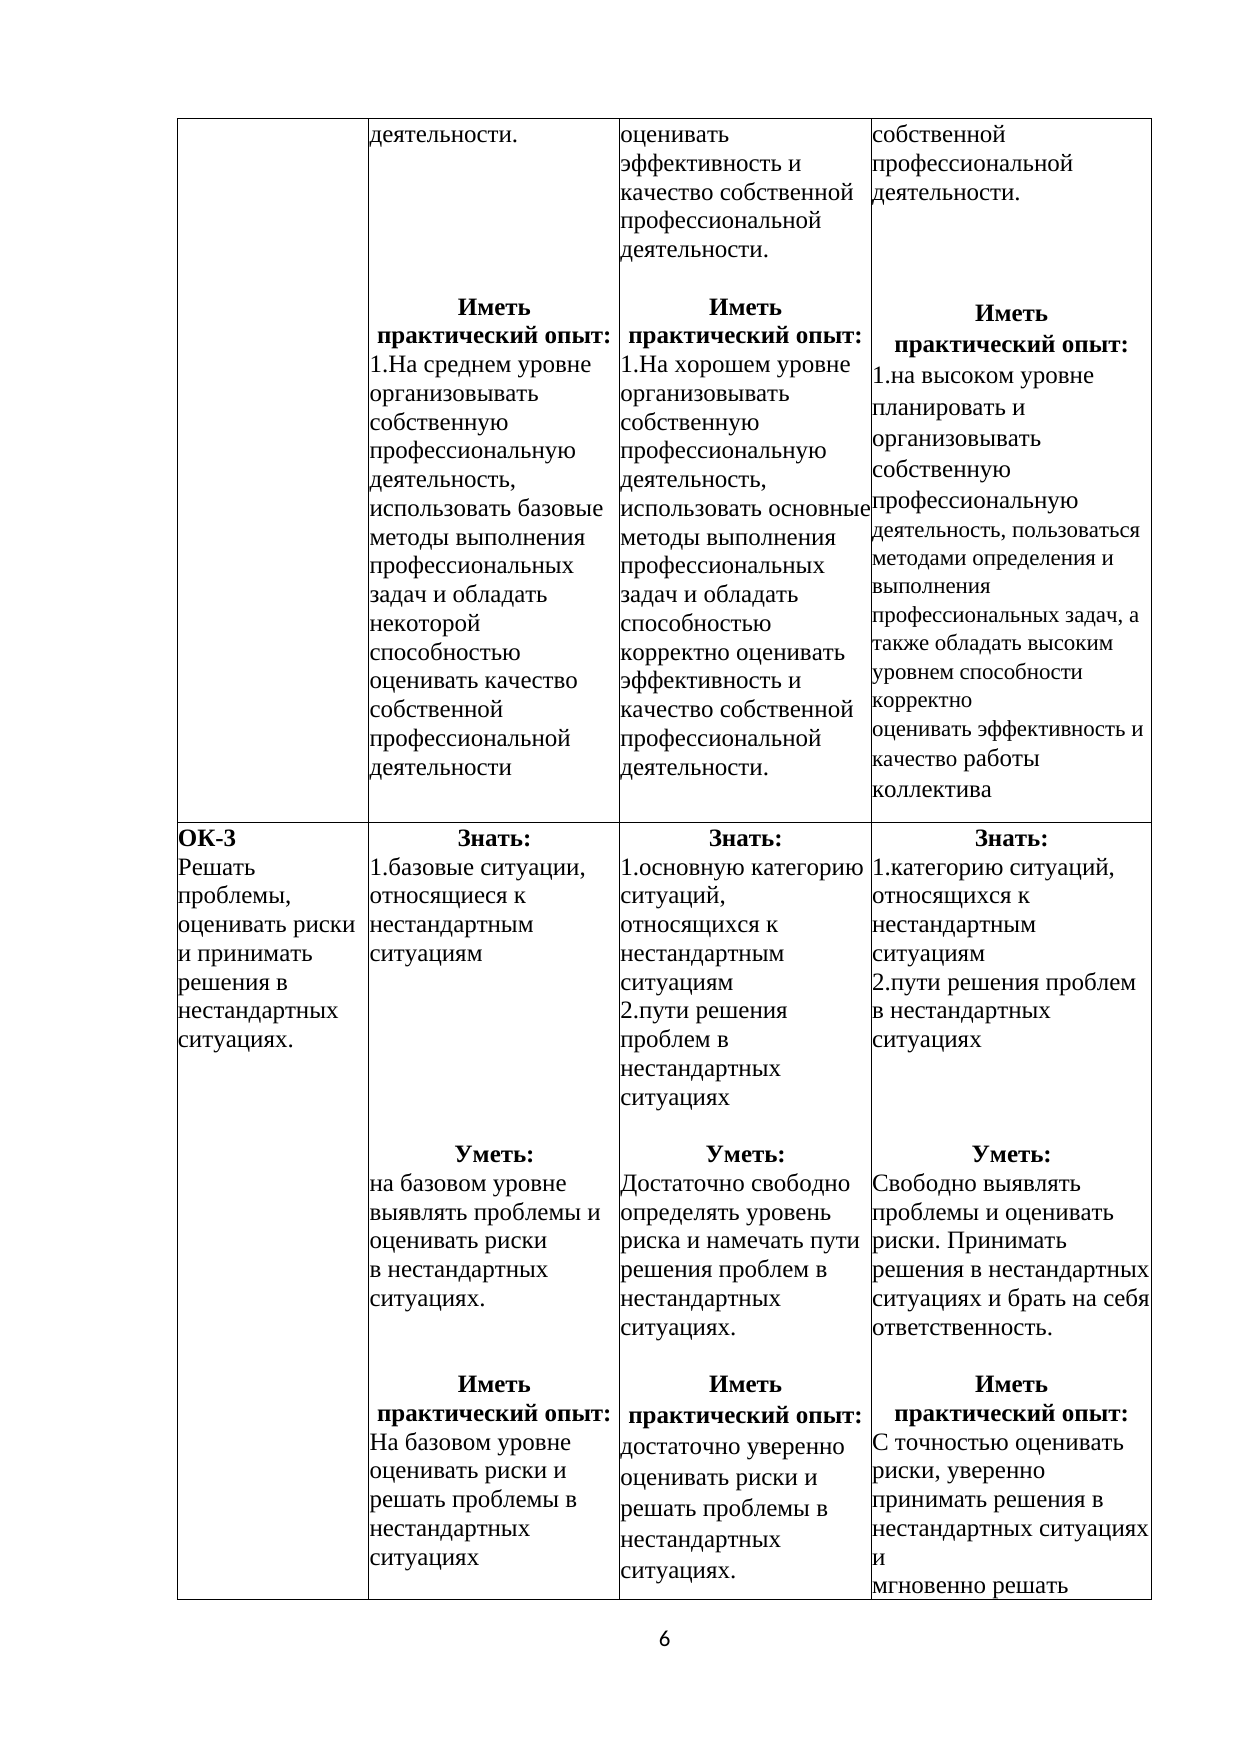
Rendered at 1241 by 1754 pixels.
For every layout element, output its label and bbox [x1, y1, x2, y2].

table_cell [872, 823, 1151, 1599]
table_cell [620, 119, 871, 822]
table_cell [369, 119, 619, 822]
table_cell [369, 823, 619, 1599]
table_cell [178, 823, 368, 1599]
table_cell [620, 823, 871, 1599]
table_cell [872, 119, 1151, 822]
table_cell [178, 119, 368, 822]
